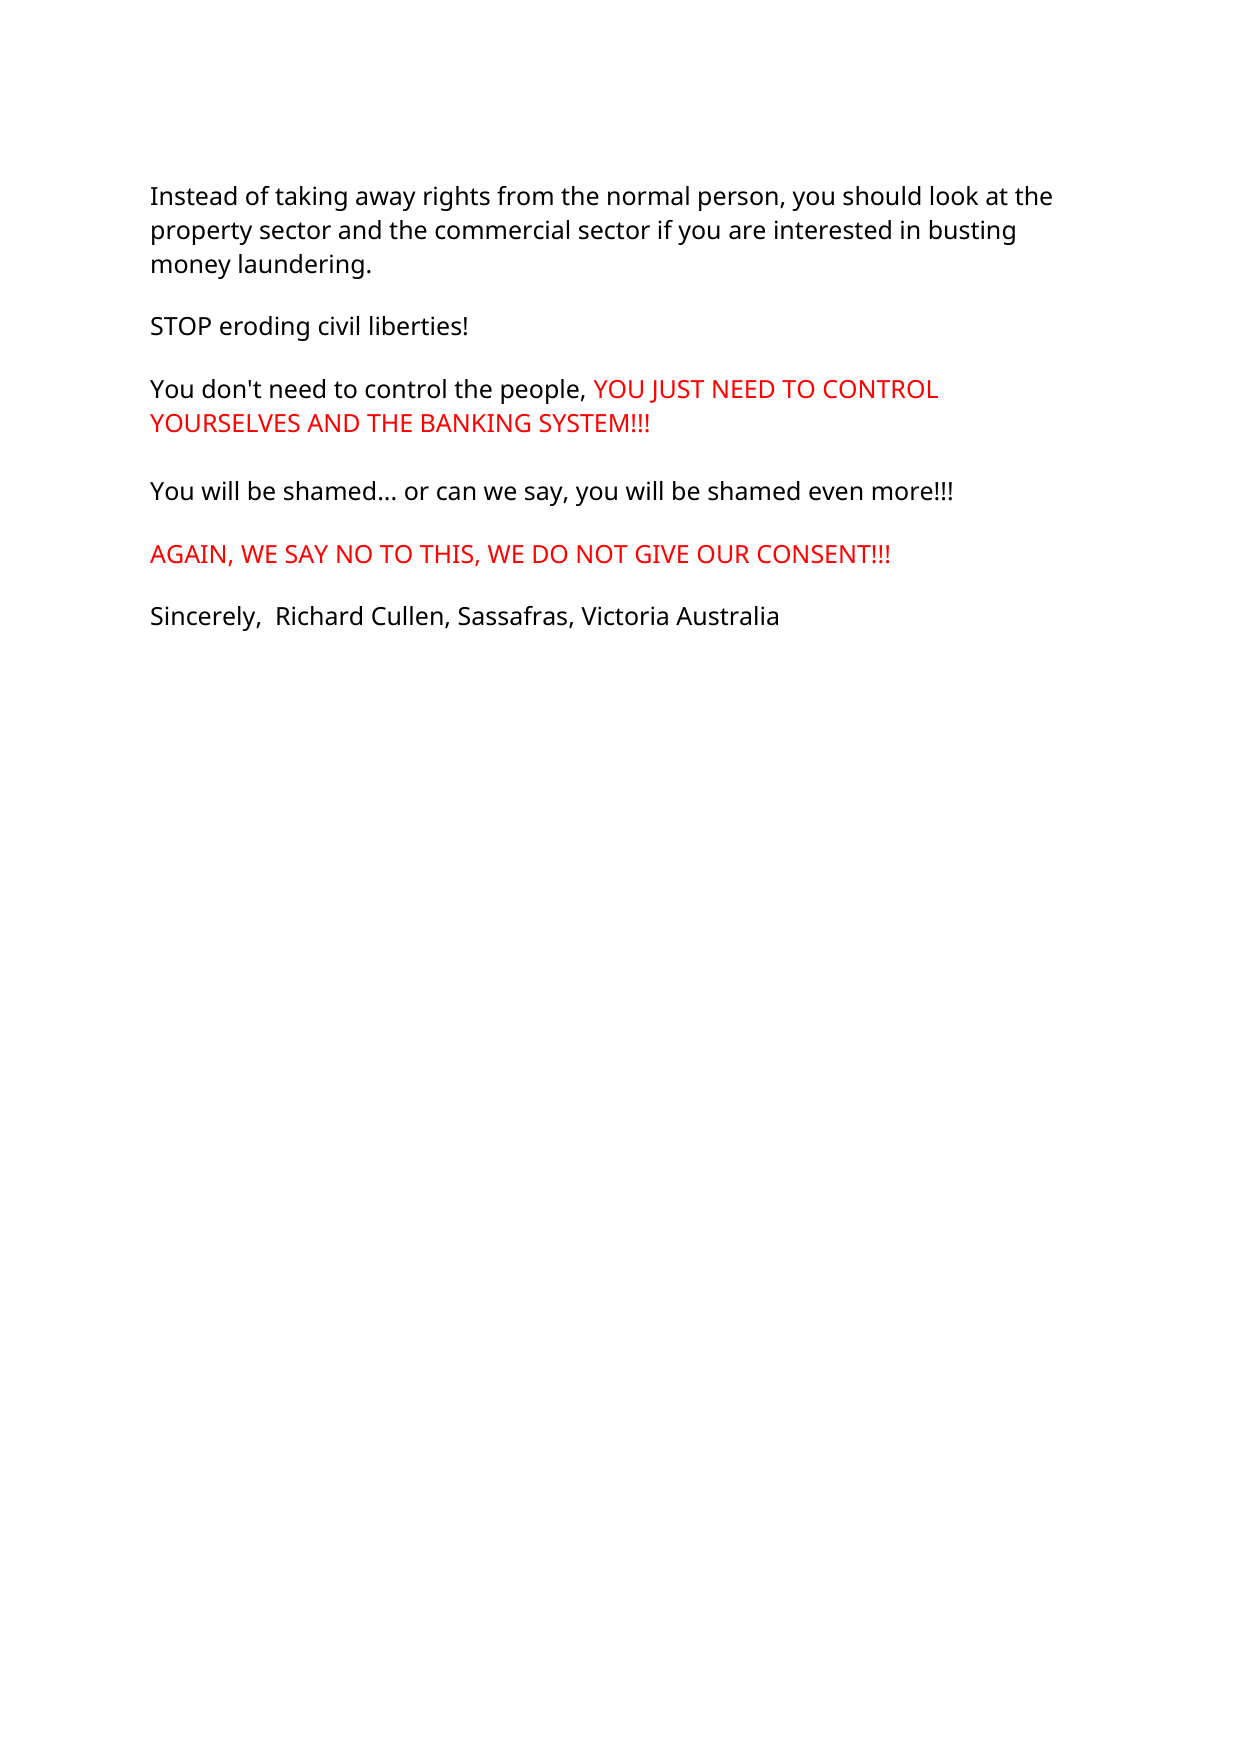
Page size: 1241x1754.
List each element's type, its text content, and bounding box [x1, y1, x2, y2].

text You will be shamed... or can we say, you will be shamed even more!!! [150, 474, 1090, 508]
text Sincerely, Richard Cullen, Sassafras, Victoria Australia [150, 599, 1090, 633]
text Instead of taking away rights from the normal person, you should look at the property sector and the commercial sector if you are interested in busting money laundering. [150, 178, 1090, 281]
text AGAIN, WE SAY NO TO THIS, WE DO NOT GIVE OUR CONSENT!!! [150, 536, 1090, 570]
text You don't need to control the people, YOU JUST NEED TO CONTROL YOURSELVES AND THE BANKING SYSTEM!!! [150, 372, 1090, 440]
text STOP eroding civil liberties! [150, 309, 1090, 343]
